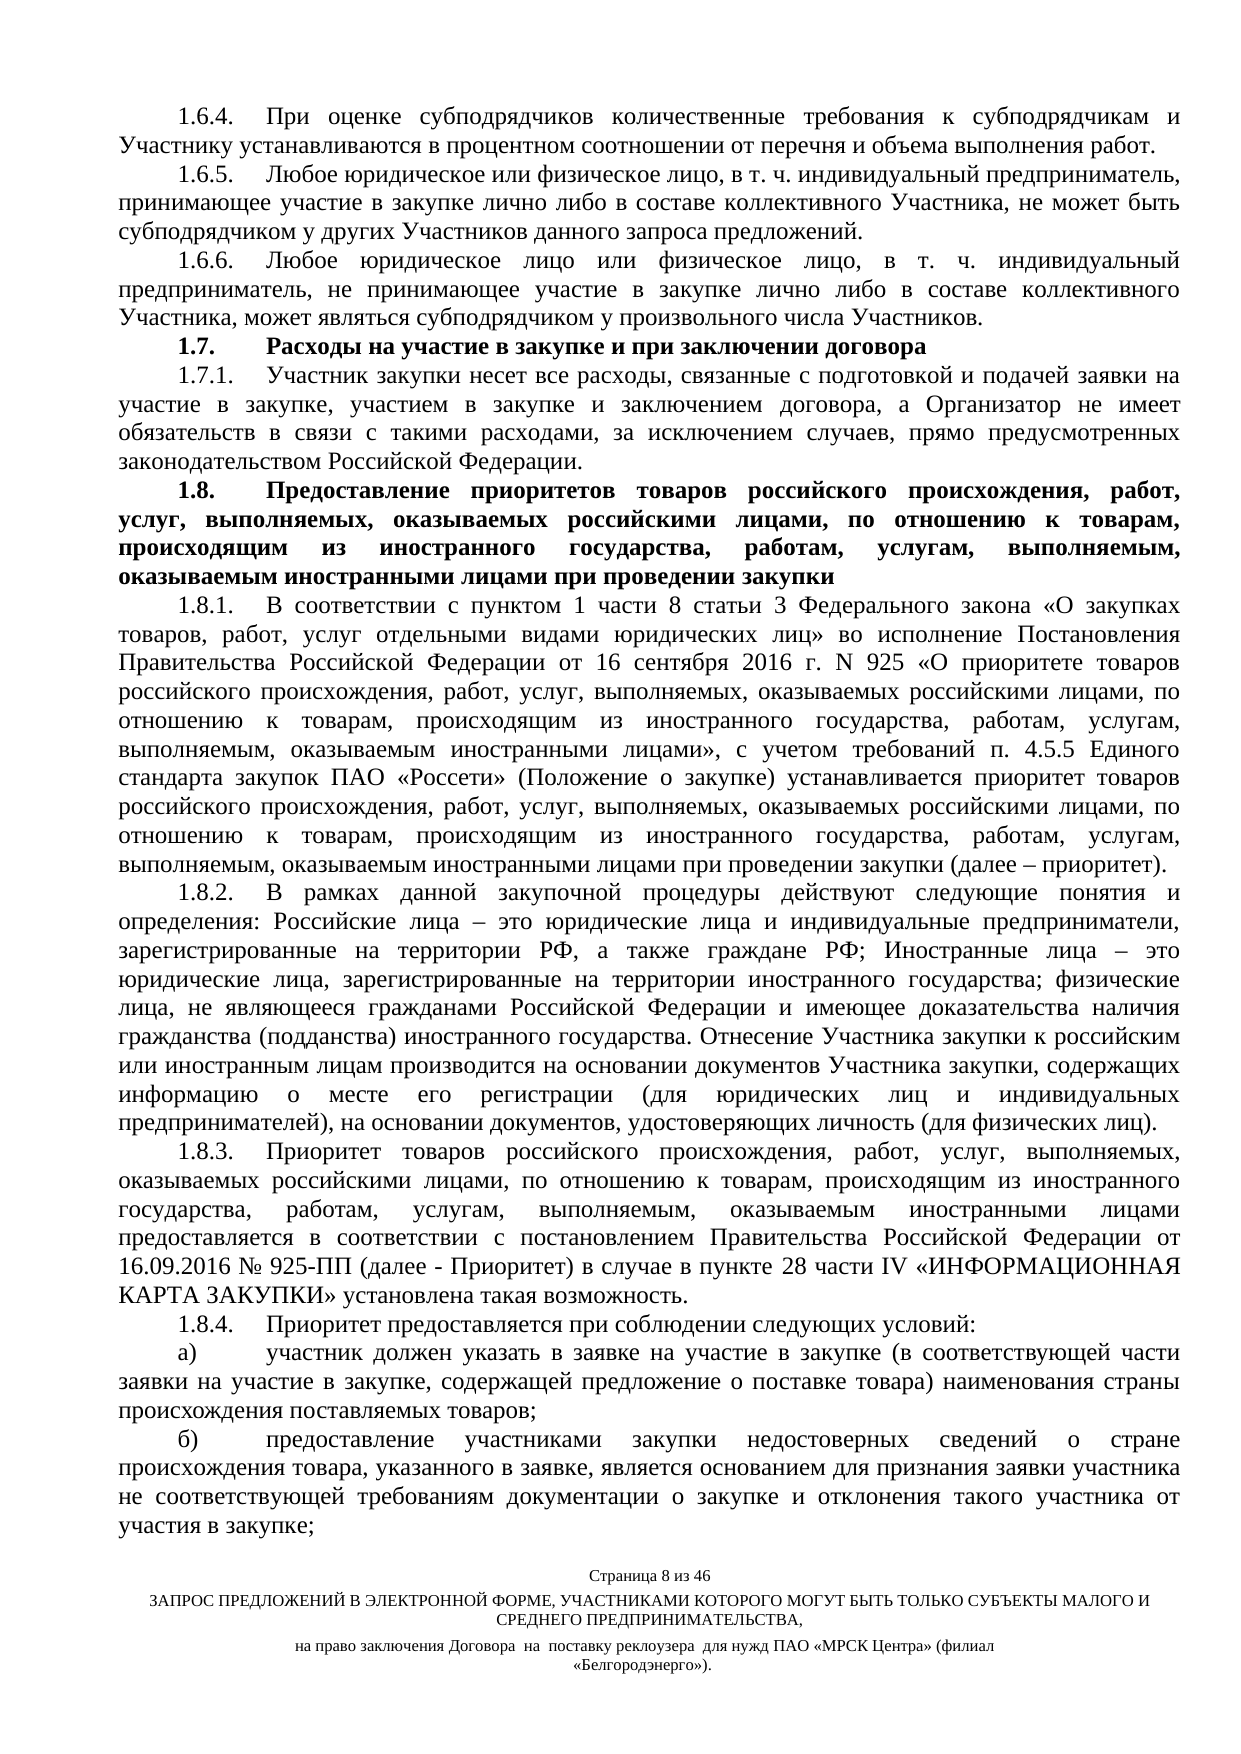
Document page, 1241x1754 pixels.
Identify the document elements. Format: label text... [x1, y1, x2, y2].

subtitle В соответствии с пунктом 1 части 8 статьи 3 Федерального закона «О закупках товаров, работ, услуг отдельными видами юридических лиц» во исполнение Постановления Правительства Российской Федерации от 16 сентября 2016 г. N 925 «О приоритете товаров российского происхождения, работ, услуг, выполняемых, оказываемых российскими лицами, по отношению к товарам, происходящим из иностранного государства, работам, услугам, выполняемым, оказываемым иностранными лицами», с учетом требований п. 4.5.5 Единого стандарта закупок ПАО «Россети» (Положение о закупке) устанавливается приоритет товаров российского происхождения, работ, услуг, выполняемых, оказываемых российскими лицами, по отношению к товарам, происходящим из иностранного государства, работам, услугам, выполняемым, оказываемым иностранными лицами при проведении закупки (далее – приоритет). [118, 590, 1181, 877]
list участник должен указать в заявке на участие в закупке (в соответствующей части заявки на участие в закупке, содержащей предложение о поставке товара) наименования страны происхождения поставляемых товаров; [118, 1337, 1181, 1424]
subtitle При оценке субподрядчиков количественные требования к субподрядчикам и Участнику устанавливаются в процентном соотношении от перечня и объема выполнения работ. [118, 101, 1181, 159]
subtitle Расходы на участие в закупке и при заключении договора [118, 331, 1181, 360]
subtitle Предоставление приоритетов товаров российского происхождения, работ, услуг, выполняемых, оказываемых российскими лицами, по отношению к товарам, происходящим из иностранного государства, работам, услугам, выполняемым, оказываемым иностранными лицами при проведении закупки [118, 475, 1181, 590]
subtitle Участник закупки несет все расходы, связанные с подготовкой и подачей заявки на участие в закупке, участием в закупке и заключением договора, а Организатор не имеет обязательств в связи с такими расходами, за исключением случаев, прямо предусмотренных законодательством Российской Федерации. [118, 360, 1181, 475]
subtitle Приоритет предоставляется при соблюдении следующих условий: [118, 1309, 1181, 1337]
list предоставление участниками закупки недостоверных сведений о стране происхождения товара, указанного в заявке, является основанием для признания заявки участника не соответствующей требованиям документации о закупке и отклонения такого участника от участия в закупке; [118, 1424, 1181, 1539]
subtitle В рамках данной закупочной процедуры действуют следующие понятия и определения: Российские лица – это юридические лица и индивидуальные предприниматели, зарегистрированные на территории РФ, а также граждане РФ; Иностранные лица – это юридические лица, зарегистрированные на территории иностранного государства; физические лица, не являющееся гражданами Российской Федерации и имеющее доказательства наличия гражданства (подданства) иностранного государства. Отнесение Участника закупки к российским или иностранным лицам производится на основании документов Участника закупки, содержащих информацию о месте его регистрации (для юридических лиц и индивидуальных предпринимателей), на основании документов, удостоверяющих личность (для физических лиц). [118, 877, 1181, 1136]
subtitle Любое юридическое лицо или физическое лицо, в т. ч. индивидуальный предприниматель, не принимающее участие в закупке лично либо в составе коллективного Участника, может являться субподрядчиком у произвольного числа Участников. [118, 245, 1181, 331]
subtitle Любое юридическое или физическое лицо, в т. ч. индивидуальный предприниматель, принимающее участие в закупке лично либо в составе коллективного Участника, не может быть субподрядчиком у других Участников данного запроса предложений. [118, 159, 1181, 245]
subtitle Приоритет товаров российского происхождения, работ, услуг, выполняемых, оказываемых российскими лицами, по отношению к товарам, происходящим из иностранного государства, работам, услугам, выполняемым, оказываемым иностранными лицами предоставляется в соответствии с постановлением Правительства Российской Федерации от 16.09.2016 № 925-ПП (далее - Приоритет) в случае в пункте 28 части IV «ИНФОРМАЦИОННАЯ КАРТА ЗАКУПКИ» установлена такая возможность. [118, 1136, 1181, 1309]
